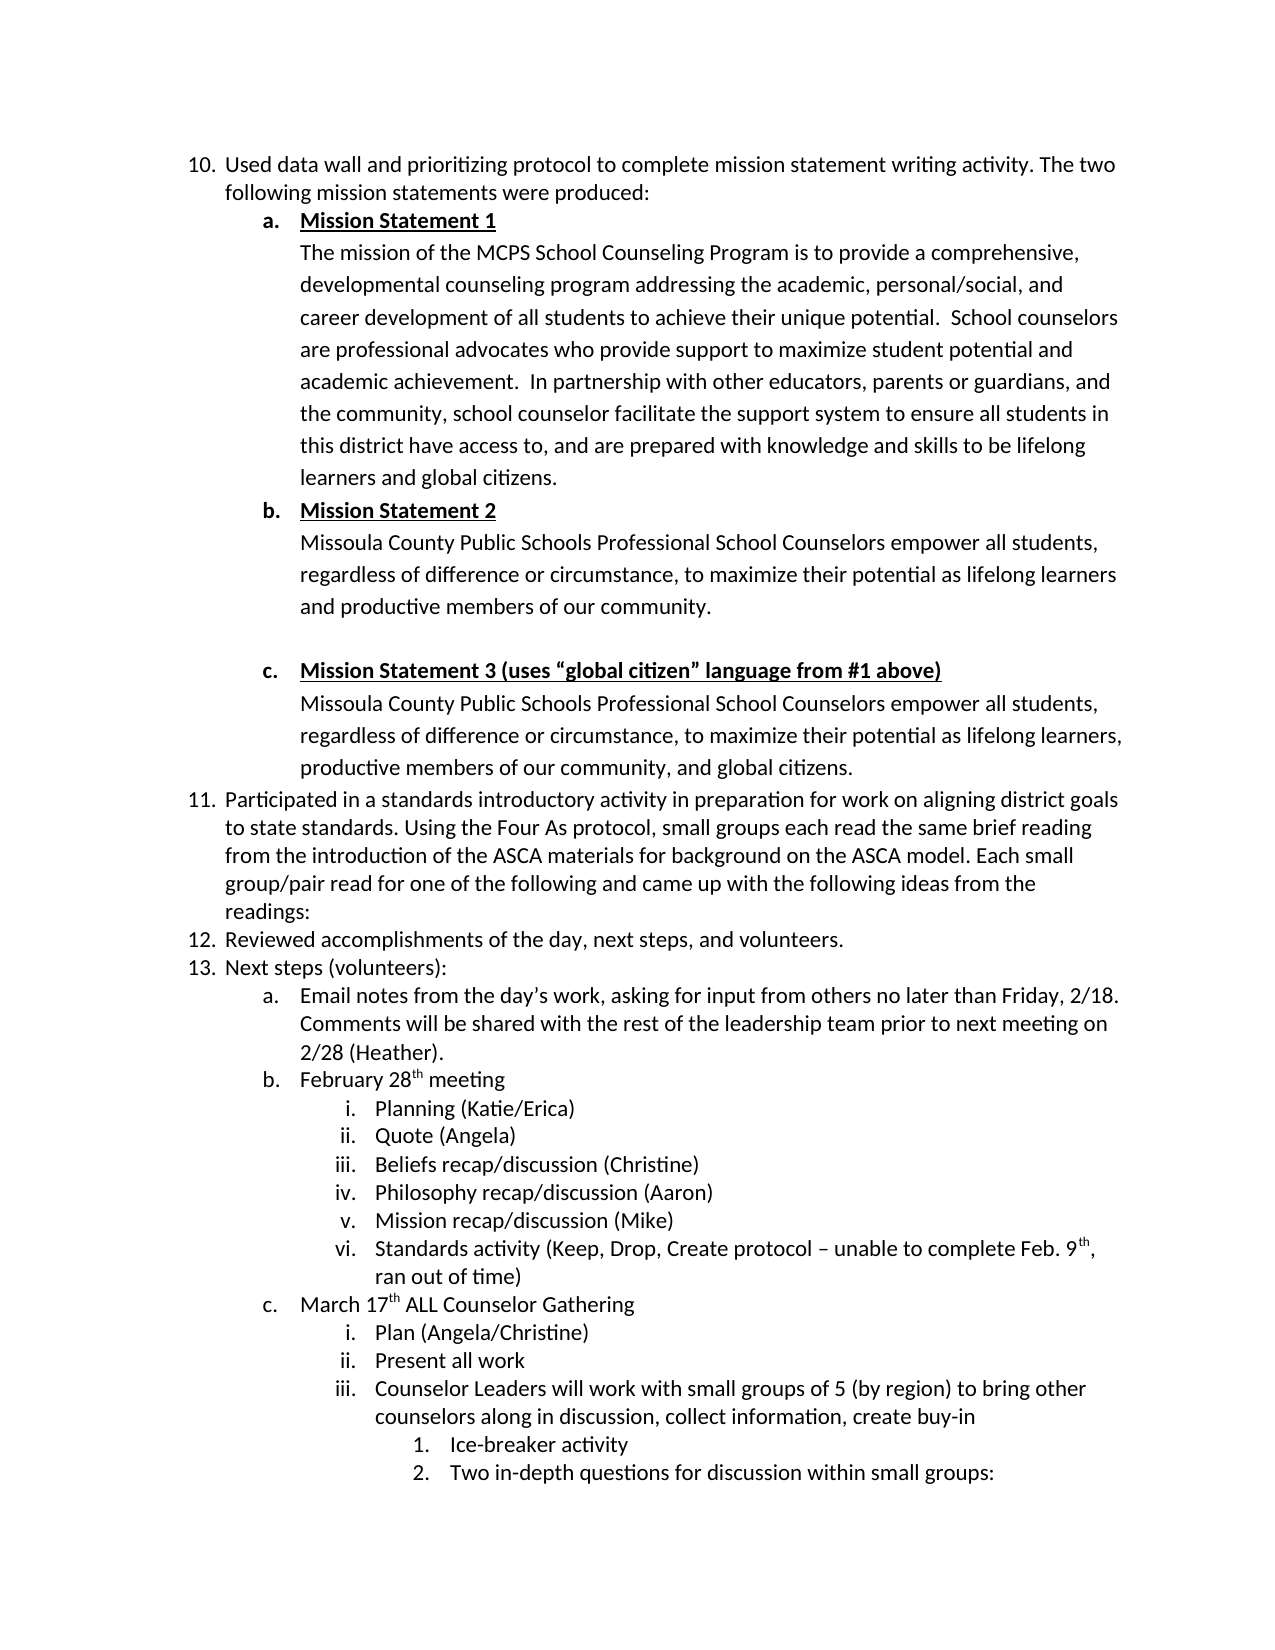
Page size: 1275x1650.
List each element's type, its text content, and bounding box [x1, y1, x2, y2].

list Present all work [356, 1346, 1125, 1374]
list Quote (Angela) [356, 1122, 1125, 1150]
list Email notes from the day’s work, asking for input from others no later than Friday, 2/18. Comments will be shared with the rest of the leadership team prior to next meeting on 2/28 (Heather). [262, 982, 1125, 1066]
list Used data wall and prioritizing protocol to complete mission statement writing activity. The two following mission statements were produced: [187, 150, 1125, 206]
list Philosophy recap/discussion (Aaron) [356, 1178, 1125, 1206]
list Participated in a standards introductory activity in preparation for work on aligning district goals to state standards. Using the Four As protocol, small groups each read the same brief reading from the introduction of the ASCA materials for background on the ASCA model. Each small group/pair read for one of the following and came up with the following ideas from the readings: [187, 785, 1125, 926]
list Mission Statement 1 [262, 206, 1125, 234]
list Reviewed accomplishments of the day, next steps, and volunteers. [187, 926, 1125, 953]
list Two in-depth questions for discussion within small groups: [412, 1458, 1125, 1486]
list Missoula County Public Schools Professional School Counselors empower all students, regardless of difference or circumstance, to maximize their potential as lifelong learners, productive members of our community, and global citizens. [300, 689, 1125, 781]
list Mission recap/discussion (Mike) [356, 1206, 1125, 1234]
list Mission Statement 2 [262, 496, 1125, 524]
list Missoula County Public Schools Professional School Counselors empower all students, regardless of difference or circumstance, to maximize their potential as lifelong learners and productive members of our community. [300, 528, 1125, 620]
list Planning (Katie/Erica) [356, 1094, 1125, 1122]
list Counselor Leaders will work with small groups of 5 (by region) to bring other counselors along in discussion, collect information, create buy-in [356, 1374, 1125, 1430]
list February 28th meeting [262, 1066, 1125, 1094]
list The mission of the MCPS School Counseling Program is to provide a comprehensive, developmental counseling program addressing the academic, personal/social, and career development of all students to achieve their unique potential. School counselors are professional advocates who provide support to maximize student potential and academic achievement. In partnership with other educators, parents or guardians, and the community, school counselor facilitate the support system to ensure all students in this district have access to, and are prepared with knowledge and skills to be lifelong learners and global citizens. [300, 238, 1125, 492]
list Beliefs recap/discussion (Christine) [356, 1150, 1125, 1178]
list March 17th ALL Counselor Gathering [262, 1290, 1125, 1318]
list Ice-breaker activity [412, 1430, 1125, 1458]
list Standards activity (Keep, Drop, Create protocol – unable to complete Feb. 9th, ran out of time) [356, 1234, 1125, 1290]
list Next steps (volunteers): [187, 953, 1125, 982]
list Plan (Angela/Christine) [356, 1318, 1125, 1346]
list Mission Statement 3 (uses “global citizen” language from #1 above) [262, 657, 1125, 685]
